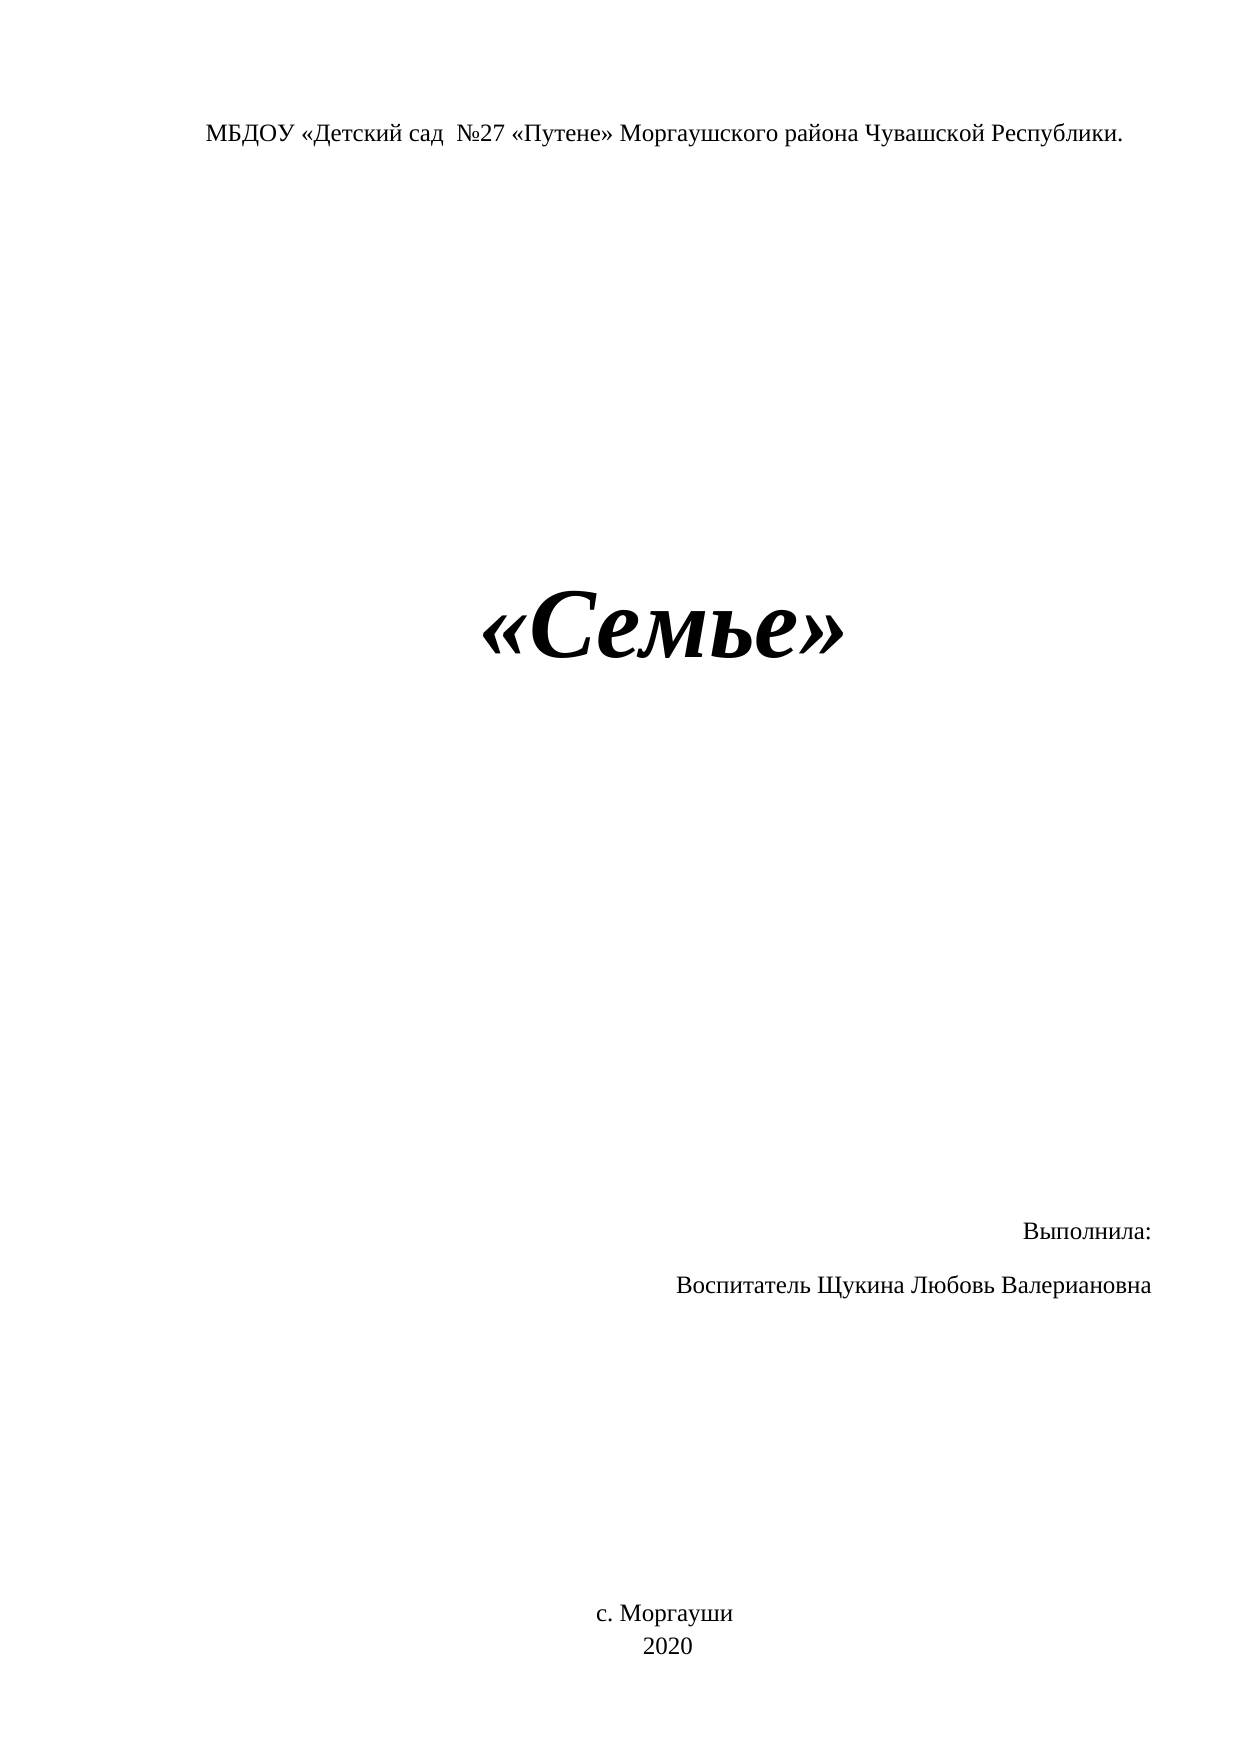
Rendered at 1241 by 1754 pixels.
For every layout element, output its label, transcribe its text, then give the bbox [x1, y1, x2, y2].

text 2020 [177, 1631, 1152, 1659]
text МБДОУ «Детский сад №27 «Путене» Моргаушского района Чувашской Республики. [177, 118, 1152, 147]
text Выполнила: [177, 1216, 1152, 1245]
text «Семье» [177, 564, 1152, 679]
text с. Моргауши [177, 1598, 1152, 1627]
text Воспитатель Щукина Любовь Валериановна [177, 1270, 1152, 1299]
